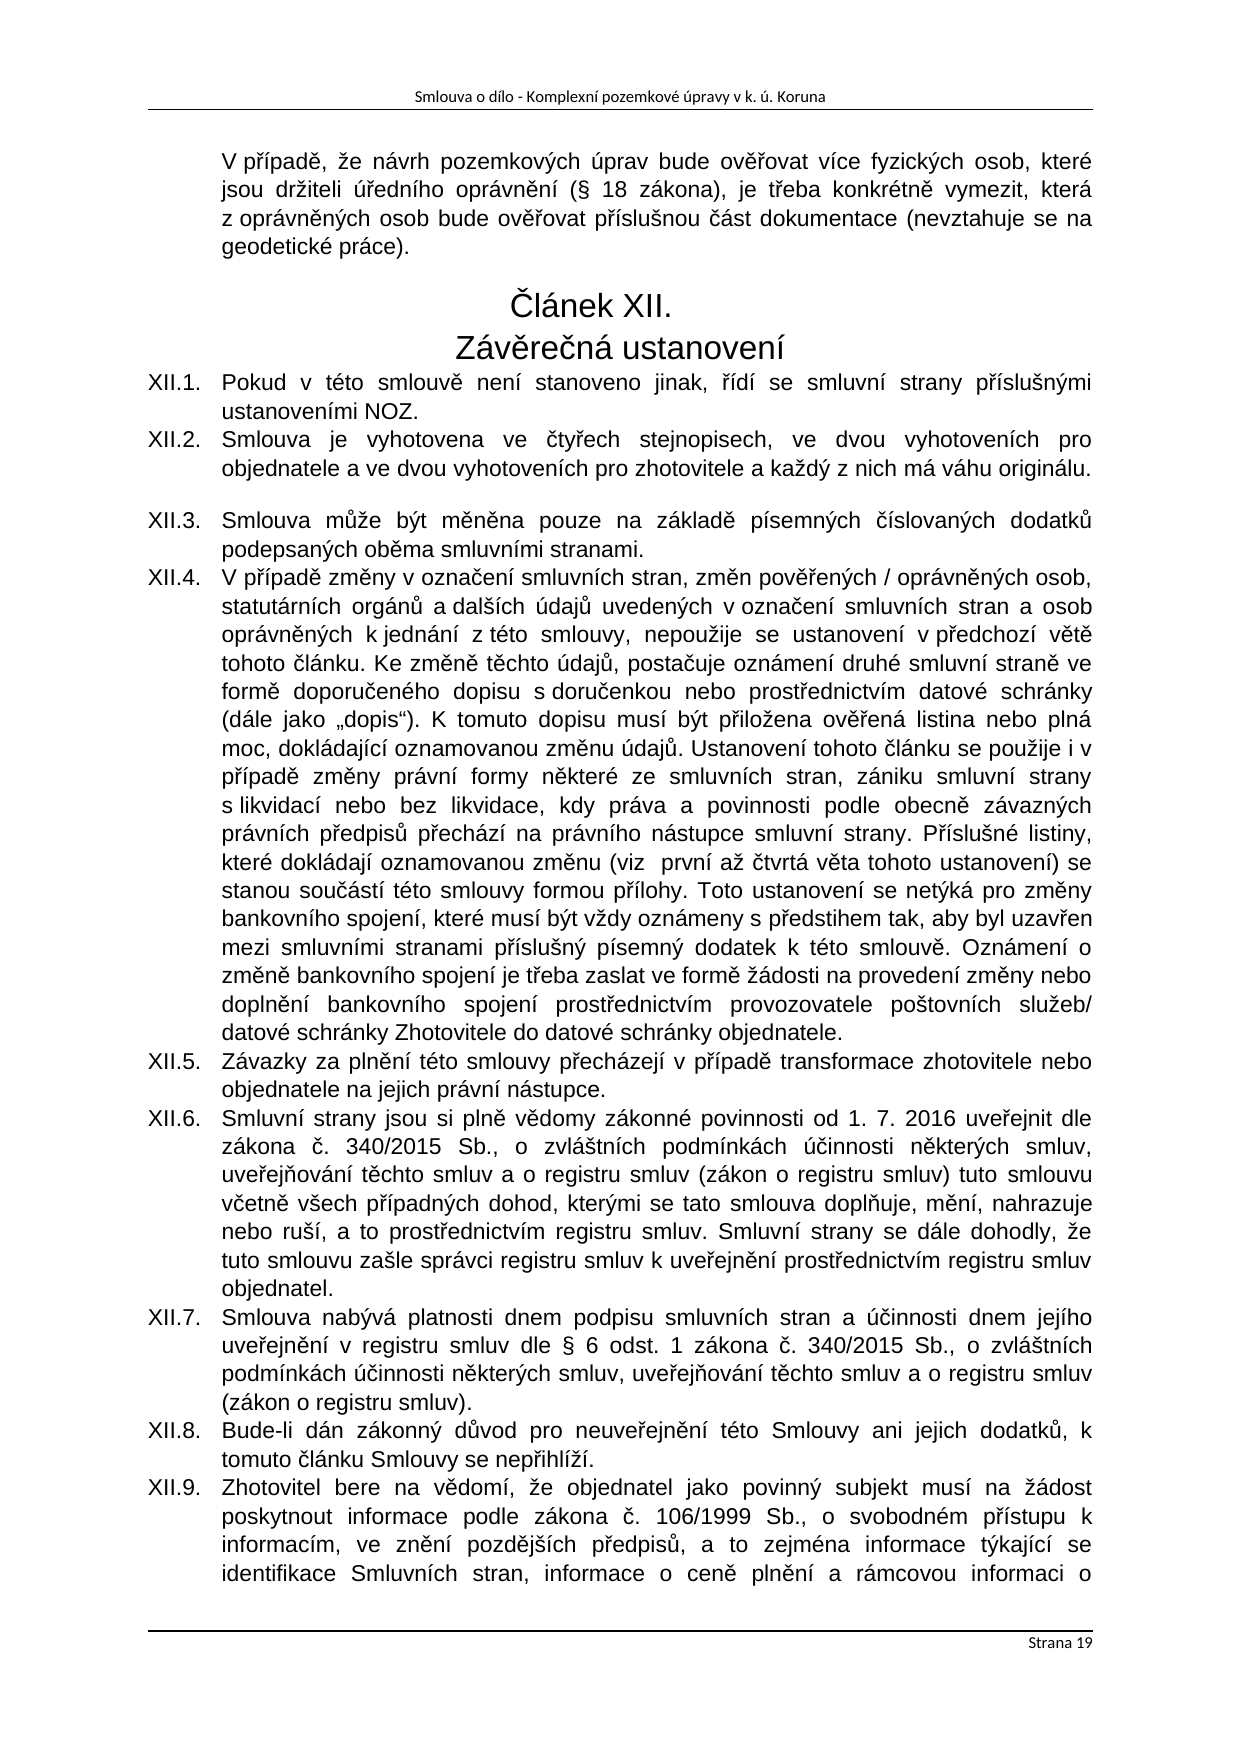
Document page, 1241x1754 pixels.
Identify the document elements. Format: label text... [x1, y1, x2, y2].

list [148, 1474, 1093, 1586]
list Smlouva je vyhotovena ve čtyřech stejnopisech, ve dvou vyhotoveních pro objednatele a ve dvou vyhotoveních pro zhotovitele a každý z nich má váhu originálu. [148, 426, 1093, 507]
list V případě změny v označení smluvních stran, změn pověřených / oprávněných osob, statutárních orgánů a dalších údajů uvedených v označení smluvních stran a osob oprávněných k jednání z této smlouvy, nepoužije se ustanovení v předchozí větě tohoto článku. Ke změně těchto údajů, postačuje oznámení druhé smluvní straně ve formě doporučeného dopisu s doručenkou nebo prostřednictvím datové schránky (dále jako „dopis“). K tomuto dopisu musí být přiložena ověřená listina nebo plná moc, dokládající oznamovanou změnu údajů. Ustanovení tohoto článku se použije i v případě změny právní formy některé ze smluvních stran, zániku smluvní strany s likvidací nebo bez likvidace, kdy práva a povinnosti podle obecně závazných právních předpisů přechází na právního nástupce smluvní strany. Příslušné listiny, které dokládají oznamovanou změnu (viz první až čtvrtá věta tohoto ustanovení) se stanou součástí této smlouvy formou přílohy. Toto ustanovení se netýká pro změny bankovního spojení, které musí být vždy oznámeny s předstihem tak, aby byl uzavřen mezi smluvními stranami příslušný písemný dodatek k této smlouvě. Oznámení o změně bankovního spojení je třeba zaslat ve formě žádosti na provedení změny nebo doplnění bankovního spojení prostřednictvím provozovatele poštovních služeb/ datové schránky Zhotovitele do datové schránky objednatele. [148, 564, 1093, 1046]
subtitle Závěrečná ustanovení [148, 286, 1093, 366]
list Smluvní strany jsou si plně vědomy zákonné povinnosti od 1. 7. 2016 uveřejnit dle zákona č. 340/2015 Sb., o zvláštních podmínkách účinnosti některých smluv, uveřejňování těchto smluv a o registru smluv (zákon o registru smluv) tuto smlouvu včetně všech případných dohod, kterými se tato smlouva doplňuje, mění, nahrazuje nebo ruší, a to prostřednictvím registru smluv. Smluvní strany se dále dohodly, že tuto smlouvu zašle správci registru smluv k uveřejnění prostřednictvím registru smluv objednatel. [148, 1104, 1093, 1301]
list V případě, že návrh pozemkových úprav bude ověřovat více fyzických osob, které jsou držiteli úředního oprávnění (§ 18 zákona), je třeba konkrétně vymezit, která z oprávněných osob bude ověřovat příslušnou část dokumentace (nevztahuje se na geodetické práce). [221, 148, 1093, 259]
list Závazky za plnění této smlouvy přecházejí v případě transformace zhotovitele nebo objednatele na jejich právní nástupce. [148, 1048, 1093, 1102]
list Pokud v této smlouvě není stanoveno jinak, řídí se smluvní strany příslušnými ustanoveními NOZ. [148, 369, 1093, 424]
list Bude-li dán zákonný důvod pro neuveřejnění této Smlouvy ani jejich dodatků, k tomuto článku Smlouvy se nepřihlíží. [148, 1417, 1093, 1472]
list Smlouva může být měněna pouze na základě písemných číslovaných dodatků podepsaných oběma smluvními stranami. [148, 507, 1093, 562]
list Smlouva nabývá platnosti dnem podpisu smluvních stran a účinnosti dnem jejího uveřejnění v registru smluv dle § 6 odst. 1 zákona č. 340/2015 Sb., o zvláštních podmínkách účinnosti některých smluv, uveřejňování těchto smluv a o registru smluv (zákon o registru smluv). [148, 1303, 1093, 1415]
